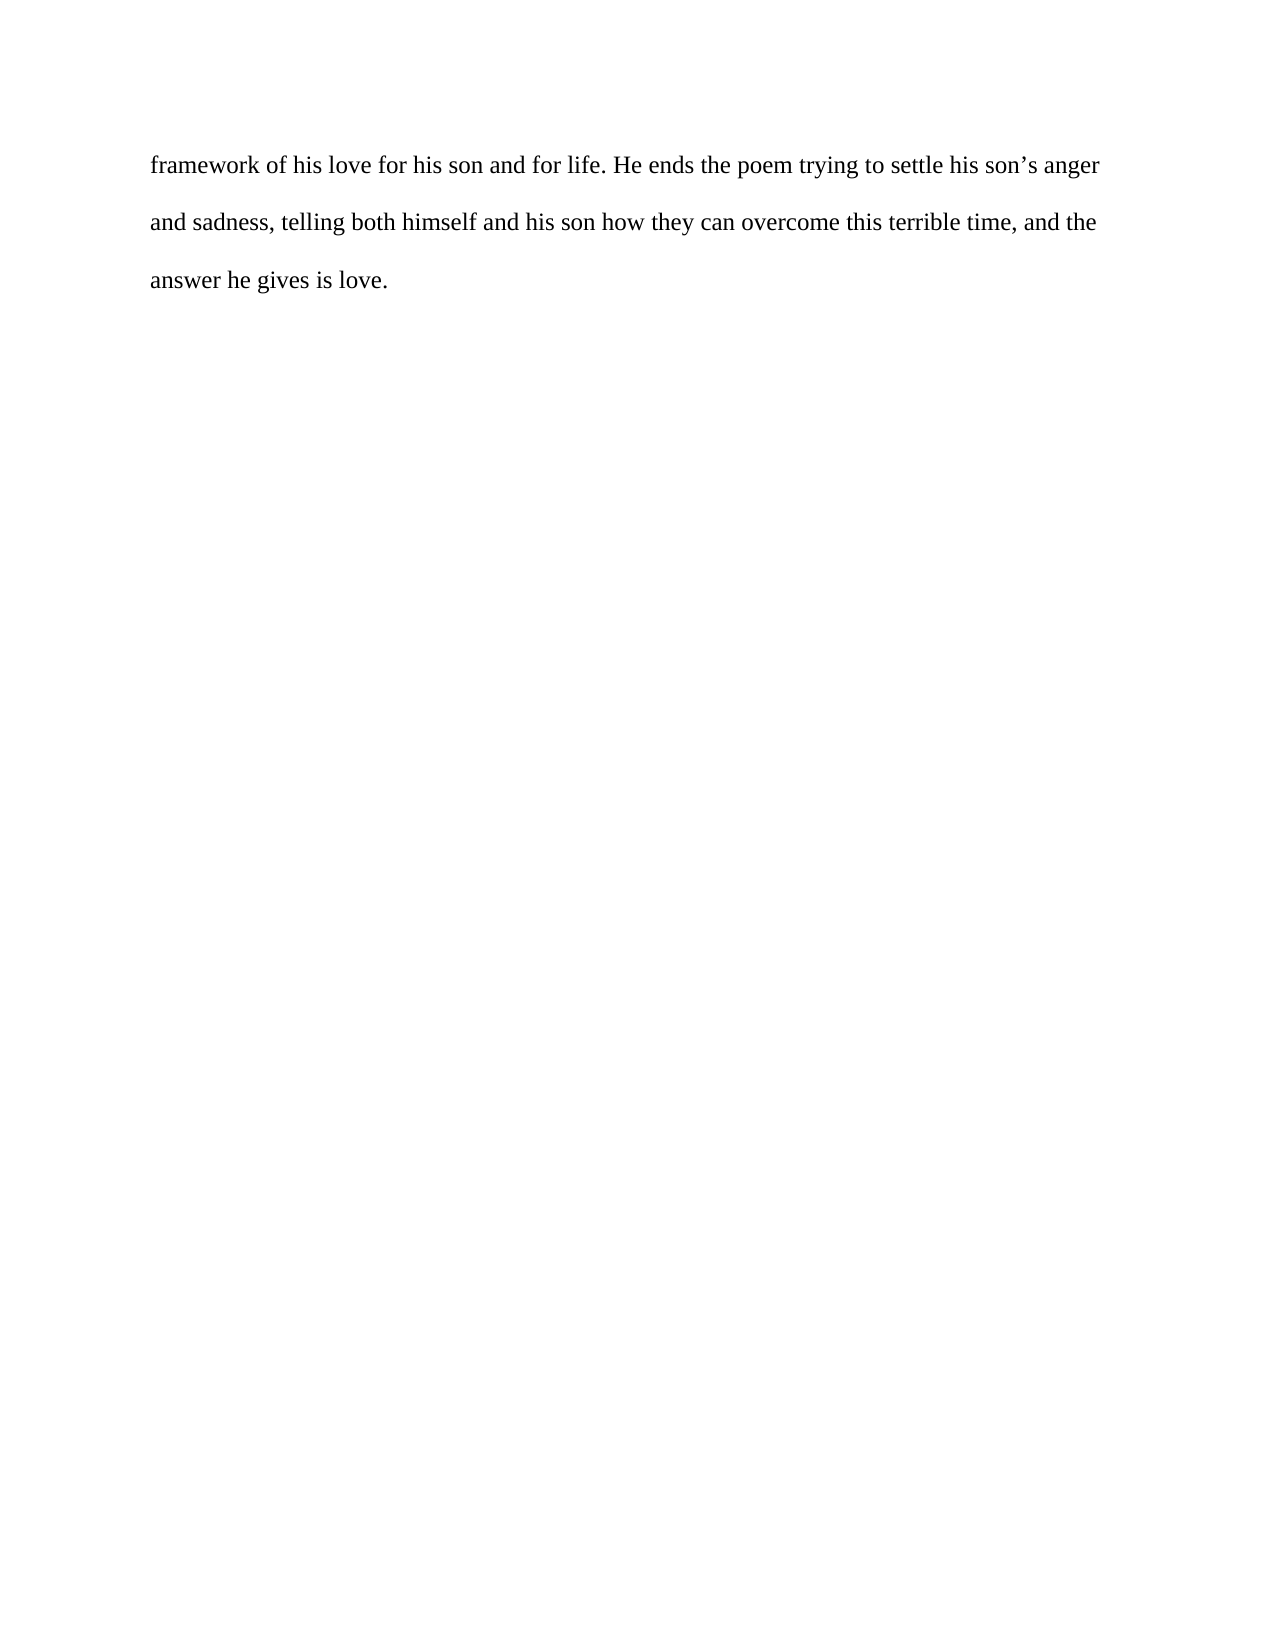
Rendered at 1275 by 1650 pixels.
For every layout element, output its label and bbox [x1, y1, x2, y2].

text [150, 150, 1125, 294]
